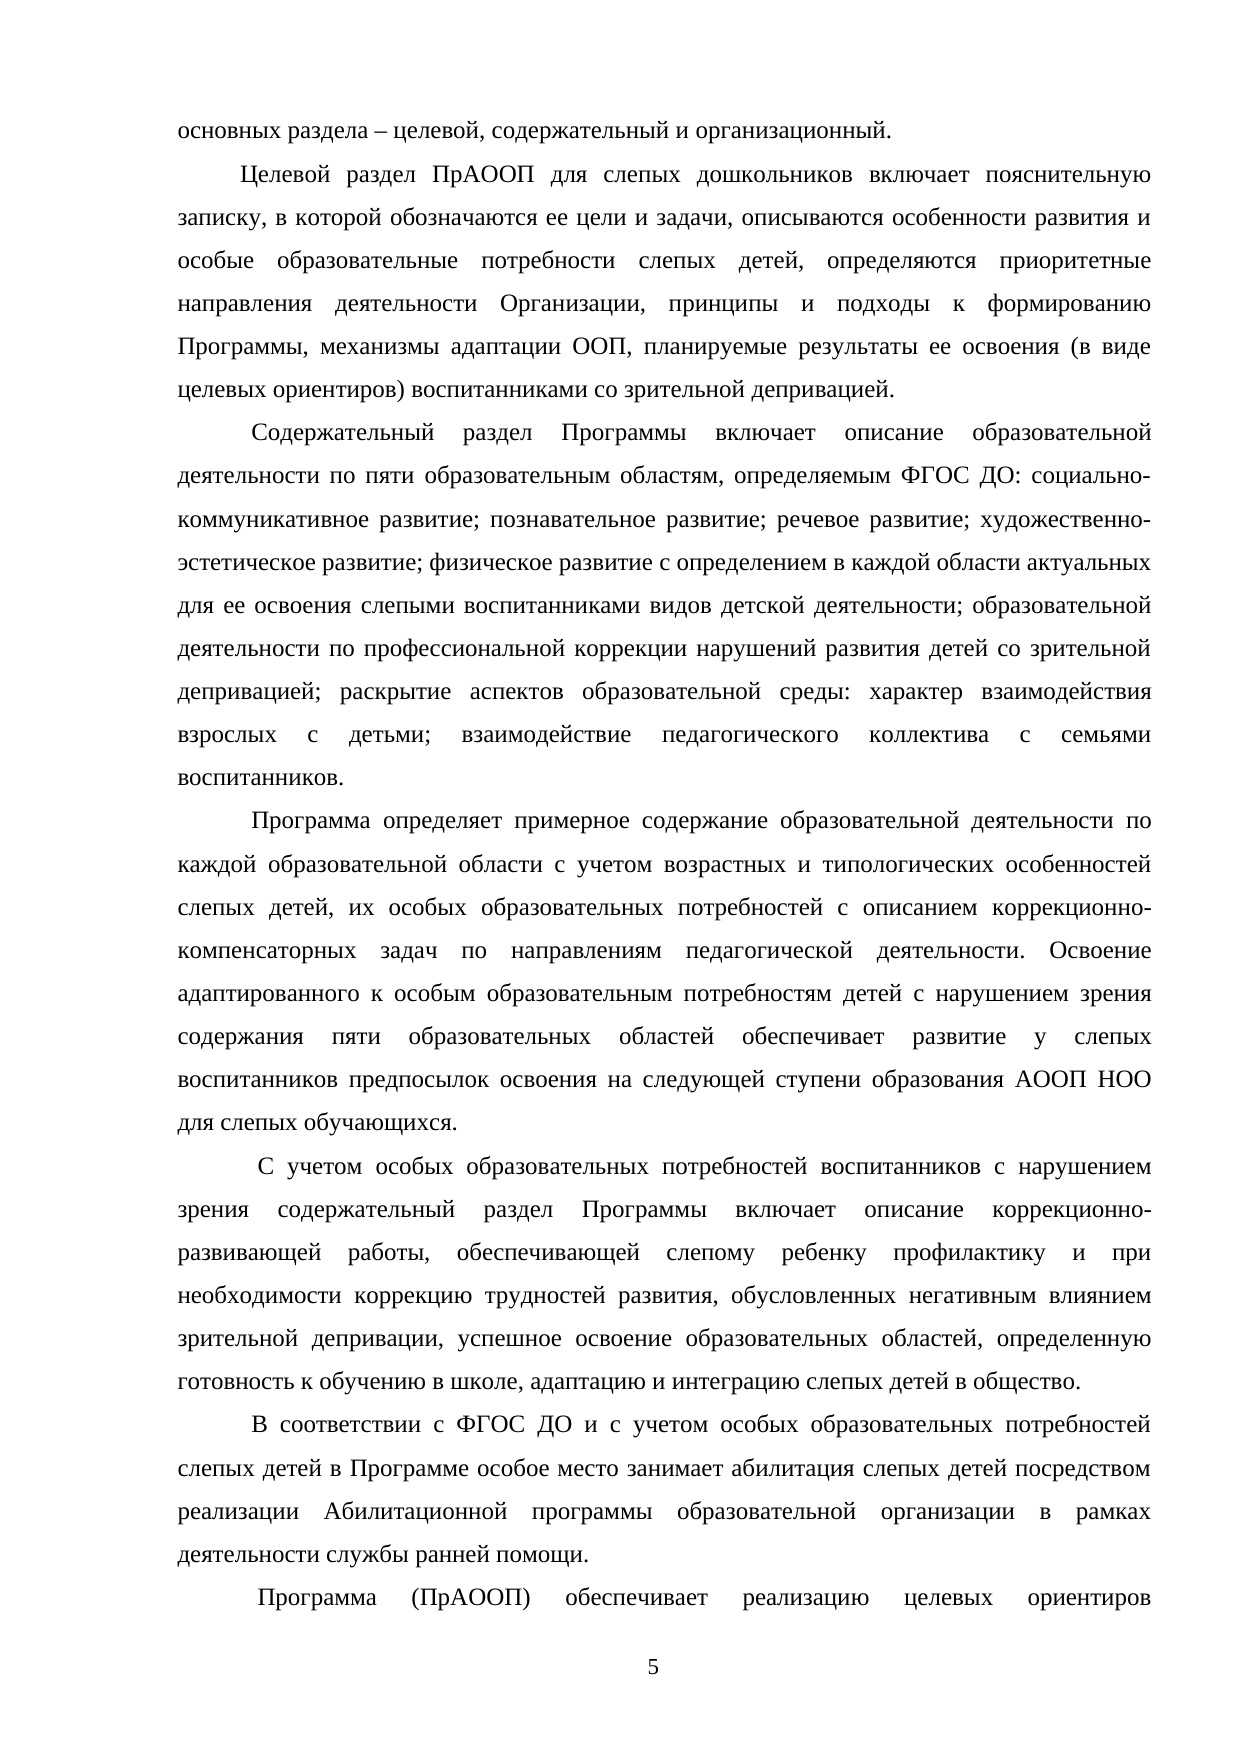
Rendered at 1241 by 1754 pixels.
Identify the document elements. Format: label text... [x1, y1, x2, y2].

text основных раздела – целевой, содержательный и организационный. [177, 115, 1176, 144]
text Содержательный раздел Программы включает описание образовательной деятельности по пяти образовательным областям, определяемым ФГОС ДО: социально- коммуникативное развитие; познавательное развитие; речевое развитие; художественно- эстетическое развитие; физическое развитие с определением в каждой области актуальных для ее освоения слепыми воспитанниками видов детской деятельности; образовательной деятельности по профессиональной коррекции нарушений развития детей со зрительной депривацией; раскрытие аспектов образовательной среды: характер взаимодействия взрослых с детьми; взаимодействие педагогического коллектива с семьями воспитанников. [177, 417, 1152, 791]
text В соответствии с ФГОС ДО и с учетом особых образовательных потребностей слепых детей в Программе особое место занимает абилитация слепых детей посредством реализации Абилитационной программы образовательной организации в рамках деятельности службы ранней помощи. [177, 1409, 1152, 1568]
text Целевой раздел ПрАООП для слепых дошкольников включает пояснительную записку, в которой обозначаются ее цели и задачи, описываются особенности развития и особые образовательные потребности слепых детей, определяются приоритетные направления деятельности Организации, принципы и подходы к формированию Программы, механизмы адаптации ООП, планируемые результаты ее освоения (в виде целевых ориентиров) воспитанниками со зрительной депривацией. [177, 159, 1152, 403]
text Программа определяет примерное содержание образовательной деятельности по каждой образовательной области с учетом возрастных и типологических особенностей слепых детей, их особых образовательных потребностей с описанием коррекционно- компенсаторных задач по направлениям педагогической деятельности. Освоение адаптированного к особым образовательным потребностям детей с нарушением зрения содержания пяти образовательных областей обеспечивает развитие у слепых воспитанников предпосылок освоения на следующей ступени образования АООП НОО для слепых обучающихся. [177, 806, 1152, 1136]
text С учетом особых образовательных потребностей воспитанников с нарушением зрения содержательный раздел Программы включает описание коррекционно- развивающей работы, обеспечивающей слепому ребенку профилактику и при необходимости коррекцию трудностей развития, обусловленных негативным влиянием зрительной депривации, успешное освоение образовательных областей, определенную готовность к обучению в школе, адаптацию и интеграцию слепых детей в общество. [177, 1151, 1152, 1395]
text Программа (ПрАООП) обеспечивает реализацию целевых ориентиров [257, 1582, 1176, 1611]
